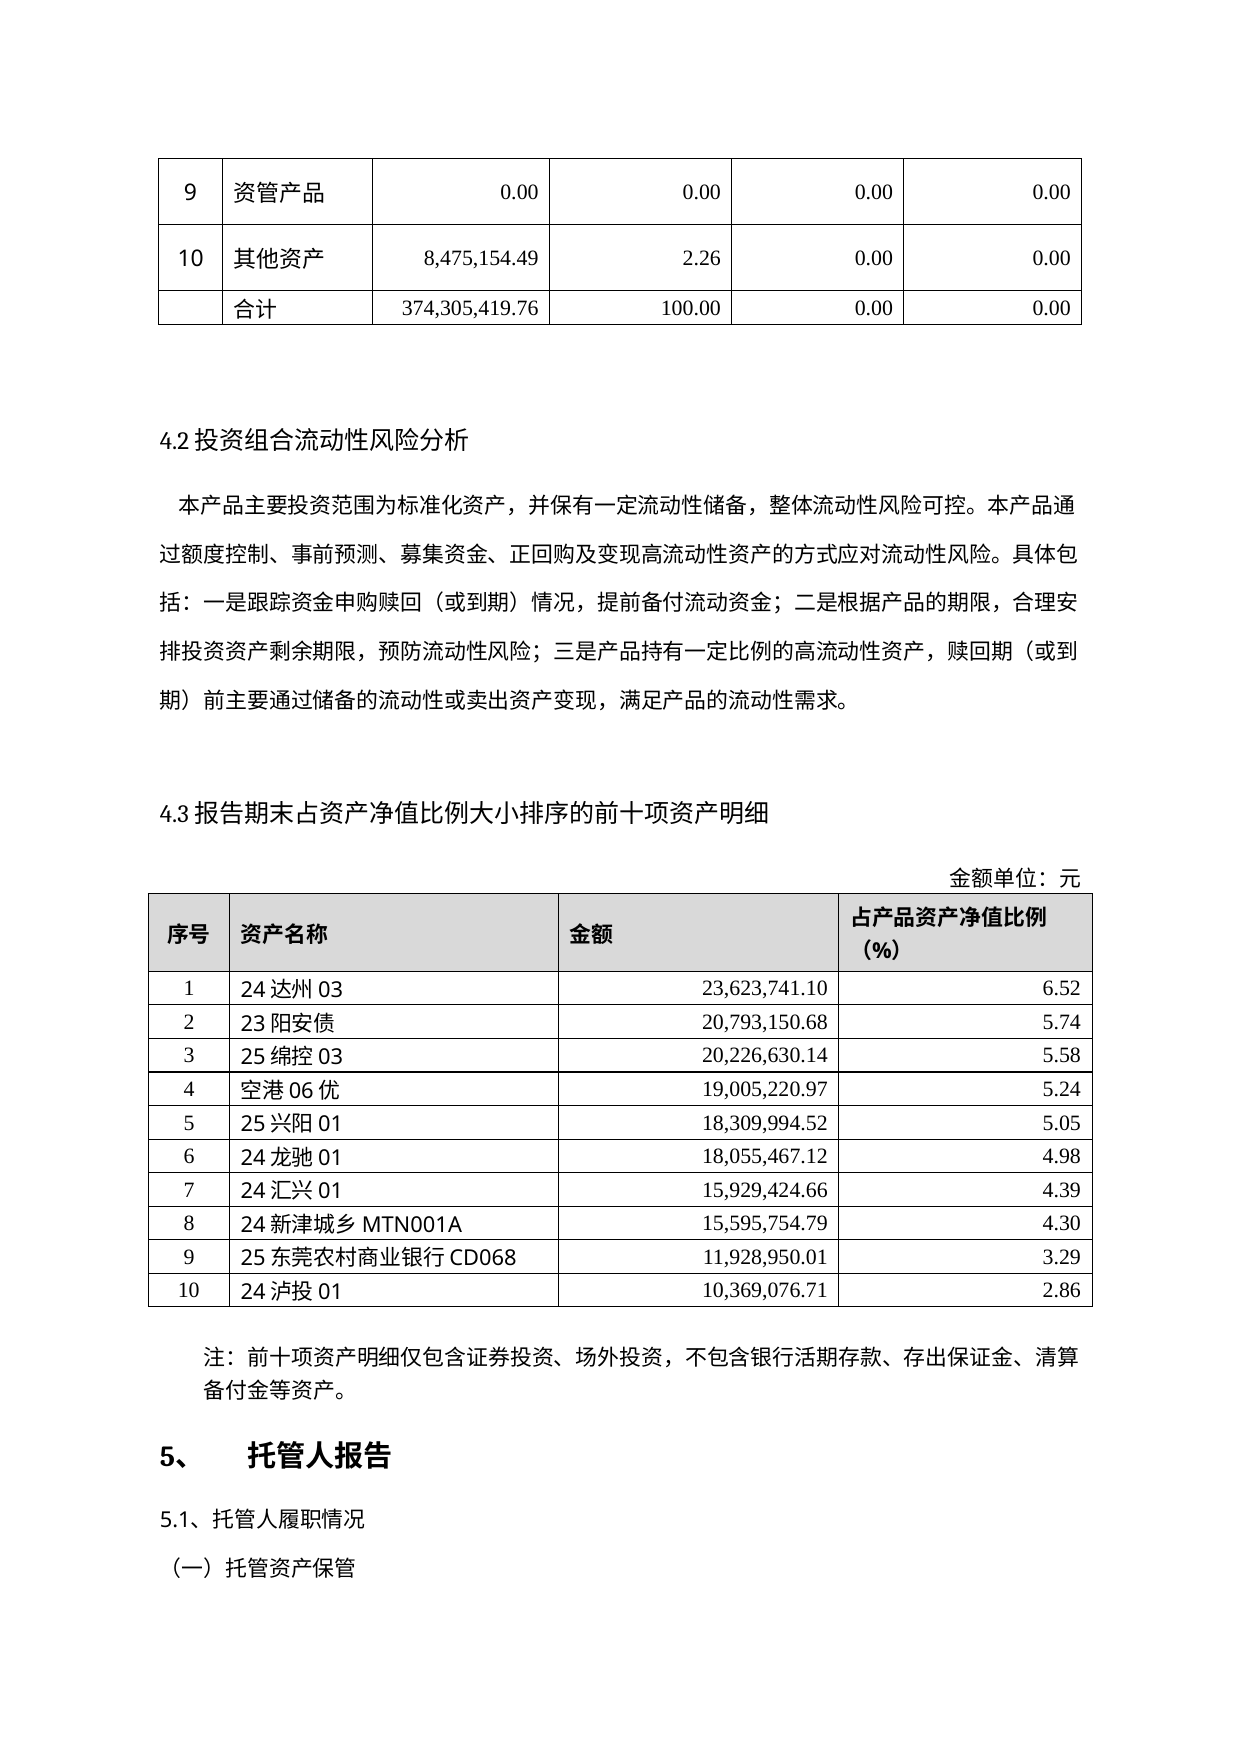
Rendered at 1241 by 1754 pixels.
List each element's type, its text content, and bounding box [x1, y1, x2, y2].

table_cell 18,055,467.12 [559, 1140, 838, 1172]
text （一）托管资产保管 [159, 1551, 1092, 1583]
table_cell 25兴阳01 [230, 1106, 558, 1138]
table_cell 合计 [223, 291, 372, 324]
table_cell 6.52 [839, 972, 1092, 1004]
table_cell 10 [149, 1274, 229, 1306]
text 本产品主要投资范围为标准化资产，并保有一定流动性储备，整体流动性风险可控。本产品通过额度控制、事前预测、募集资金、正回购及变现高流动性资产的方式应对流动性风险。具体包括：一是跟踪资金申购赎回（或到期）情况，提前备付流动资金；二是根据产品的期限，合理安排投资资产剩余期限，预防流动性风险；三是产品持有一定比例的高流动性资产，赎回期（或到期）前主要通过储备的流动性或卖出资产变现，满足产品的流动性需求。 [159, 487, 1081, 715]
table_cell 4.98 [839, 1140, 1092, 1172]
table_cell 0.00 [732, 291, 903, 324]
table_cell 10,369,076.71 [559, 1274, 838, 1306]
table_header 资产名称 [230, 894, 558, 971]
table_cell 5 [149, 1106, 229, 1138]
table_cell 5.24 [839, 1073, 1092, 1105]
table_cell 3 [149, 1039, 229, 1071]
table_cell 4.39 [839, 1173, 1092, 1206]
table_cell 24新津城乡MTN001A [230, 1207, 558, 1239]
table_header 序号 [149, 894, 229, 971]
table_cell 24汇兴01 [230, 1173, 558, 1206]
table_cell 15,929,424.66 [559, 1173, 838, 1206]
table_cell 3.29 [839, 1240, 1092, 1273]
table_cell 0.00 [904, 291, 1081, 324]
text 注：前十项资产明细仅包含证券投资、场外投资，不包含银行活期存款、存出保证金、清算备付金等资产。 [204, 1340, 1081, 1405]
table_cell 23,623,741.10 [559, 972, 838, 1004]
table_cell 4.30 [839, 1207, 1092, 1239]
table_cell [159, 291, 222, 324]
table_cell 20,226,630.14 [559, 1039, 838, 1071]
table_cell 18,309,994.52 [559, 1106, 838, 1138]
table_cell 5.74 [839, 1005, 1092, 1038]
table_header 占产品资产净值比例（%） [839, 894, 1092, 971]
table_cell 1 [149, 972, 229, 1004]
table_cell 0.00 [904, 225, 1081, 290]
table_cell 23阳安债 [230, 1005, 558, 1038]
table_cell 0.00 [550, 159, 731, 224]
table_cell 资管产品 [223, 159, 372, 224]
table_cell 20,793,150.68 [559, 1005, 838, 1038]
table_cell 0.00 [732, 159, 903, 224]
text 金额单位：元 [159, 861, 1081, 893]
table_cell 2.86 [839, 1274, 1092, 1306]
text 5.1、托管人履职情况 [159, 1502, 1092, 1535]
table_cell 2 [149, 1005, 229, 1038]
table_cell 6 [149, 1140, 229, 1172]
title 投资组合流动性风险分析 [159, 406, 1081, 471]
table_cell 100.00 [550, 291, 731, 324]
table_cell 15,595,754.79 [559, 1207, 838, 1239]
table_cell 25绵控03 [230, 1039, 558, 1071]
table_cell 8 [149, 1207, 229, 1239]
title 托管人报告 [159, 1421, 1081, 1486]
table_cell 24泸投01 [230, 1274, 558, 1306]
table_cell 5.58 [839, 1039, 1092, 1071]
table_cell 5.05 [839, 1106, 1092, 1138]
table_cell 25东莞农村商业银行CD068 [230, 1240, 558, 1273]
table_cell 9 [149, 1240, 229, 1273]
table_cell 11,928,950.01 [559, 1240, 838, 1273]
table_cell 0.00 [732, 225, 903, 290]
table_cell 0.00 [904, 159, 1081, 224]
table_cell 4 [149, 1073, 229, 1105]
table_cell 8,475,154.49 [373, 225, 549, 290]
table_cell 10 [159, 225, 222, 290]
table_cell 9 [159, 159, 222, 224]
table_cell 24达州03 [230, 972, 558, 1004]
table_cell 空港06优 [230, 1073, 558, 1105]
table_cell 19,005,220.97 [559, 1073, 838, 1105]
table_cell 7 [149, 1173, 229, 1206]
table_cell 374,305,419.76 [373, 291, 549, 324]
title 报告期末占资产净值比例大小排序的前十项资产明细 [159, 779, 1081, 844]
table_header 金额 [559, 894, 838, 971]
table_cell 0.00 [373, 159, 549, 224]
table_cell 24龙驰01 [230, 1140, 558, 1172]
table_cell 其他资产 [223, 225, 372, 290]
table_cell 2.26 [550, 225, 731, 290]
